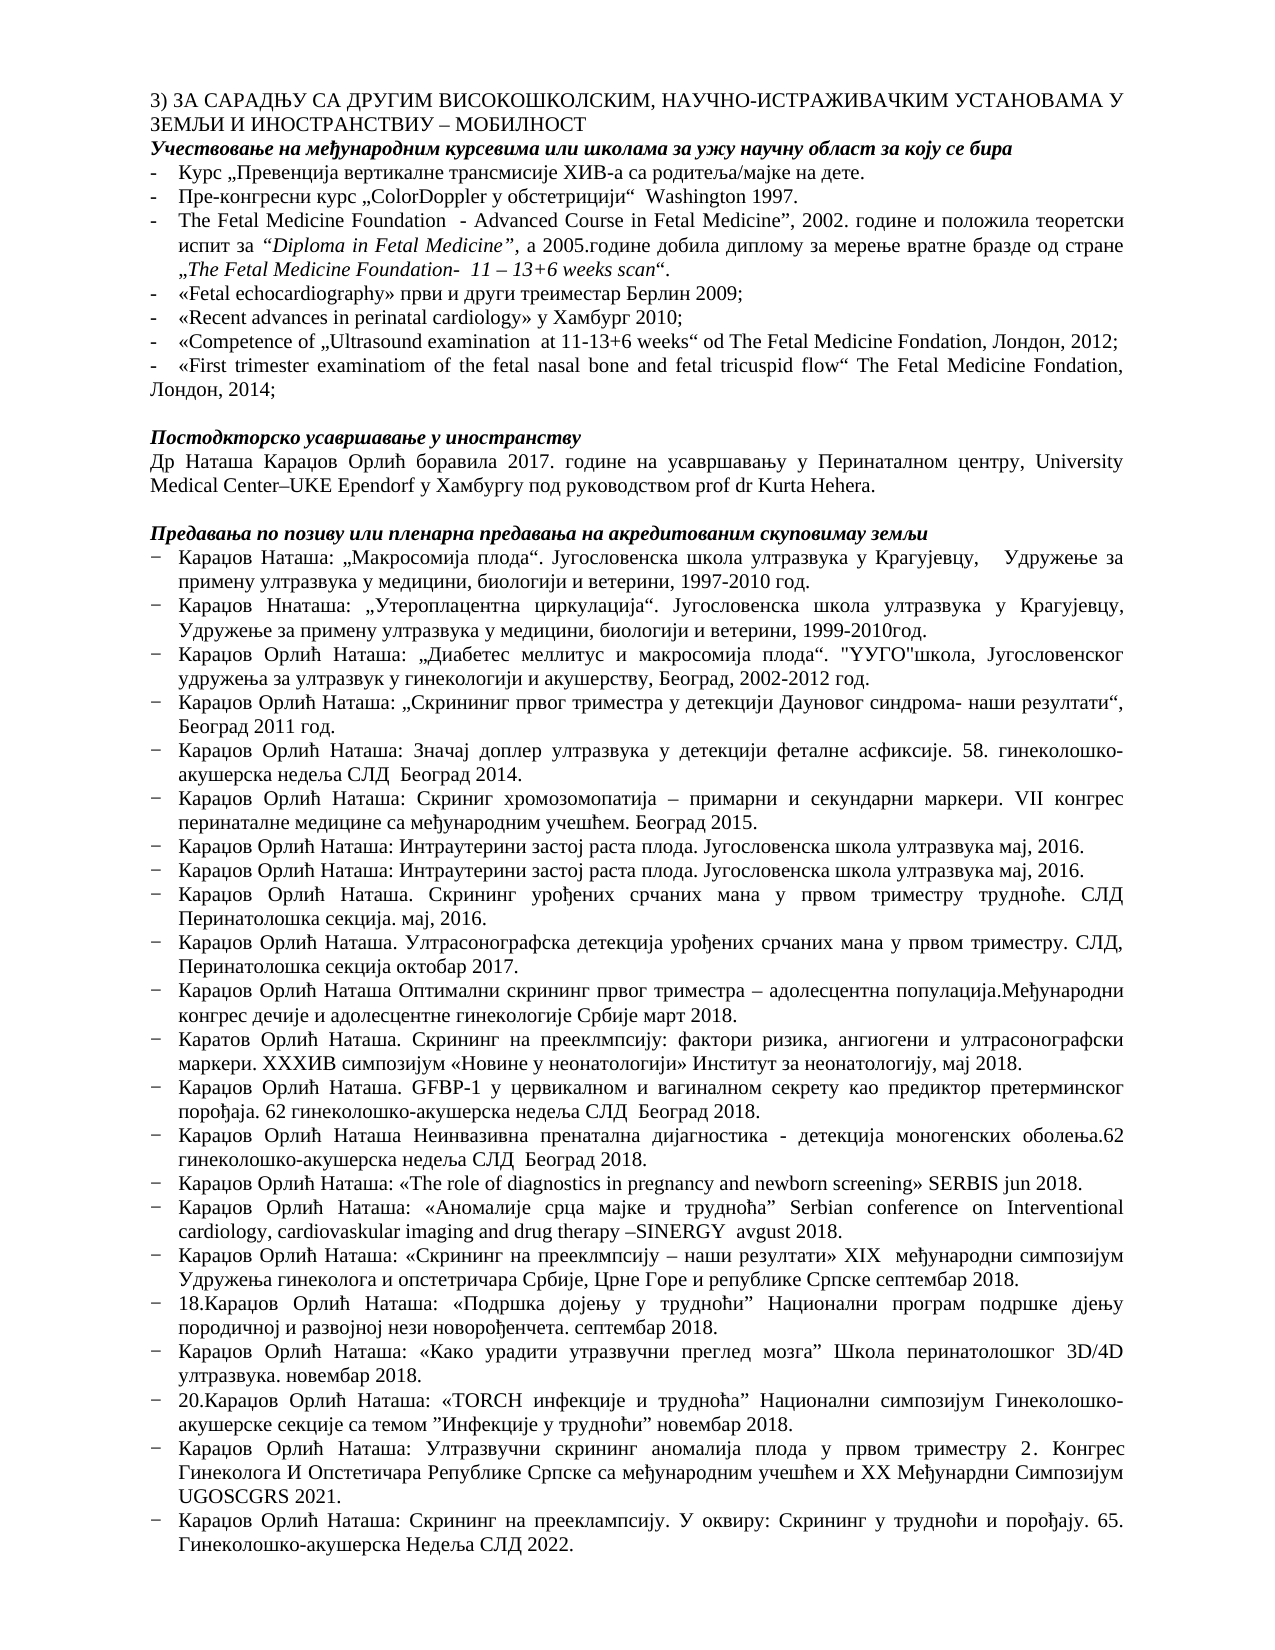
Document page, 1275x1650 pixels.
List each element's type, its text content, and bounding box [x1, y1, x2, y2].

list Караџов Орлић Наташа. Ултрасонографска детекција урођених срчаних мана у првом триместру. СЛД, Перинатолошка секција октобар 2017. [150, 930, 1125, 978]
list Караџов Орлић Наташа. GFBP-1 у цервикалном и вагиналном секрету као предиктор претерминског порођаја. 62 гинеколошко-акушерска недеља СЛД Београд 2018. [150, 1075, 1125, 1123]
list «Competence of „Ultrasound examination at 11-13+6 weeks“ od The Fetal Medicine Fondation, Лондон, 2012; [150, 329, 1125, 353]
list Караџов Орлић Наташа: „Скрининиг првог триместра у детекцији Дауновог синдрома- наши резултати“, Београд 2011 год. [150, 690, 1125, 738]
text Др Наташа Караџов Орлић боравила 2017. године на усавршавању у Перинаталном центру, University Medical Center–UKE Ependorf у Хамбургу под руководством prof dr Kurta Hehera. [150, 449, 1125, 497]
list «Fetal echocardiography» први и други треиместaр Берлин 2009; [150, 281, 1125, 305]
list Караџов Орлић Наташа: Ултразвучни скрининг аномалија плода у првом триместру 2. Конгрес Гинеколога И Опстетичара Републике Српске са међународним учешћем и XX Међунардни Симпозијум UGOSCGRS 2021. [150, 1436, 1125, 1508]
list The Fetal Medicine Foundation - Advanced Course in Fetal Medicine”, 2002. године и положила теоретски испит за “Diploma in Fetal Medicine”, а 2005.године добила диплому за мерење вратне бразде од стране „The Fetal Medicine Foundation- 11 – 13+6 weeks scan“. [150, 208, 1125, 281]
text Предавања по позиву или пленарна предавања на акредитованим скуповимау земљи [150, 521, 1125, 545]
list Караџов Орлић Наташа: «Аномалије срца мајке и трудноћа” Serbian conference on Interventional cardiology, cardiovaskular imaging and drug therapy –SINERGY avgust 2018. [150, 1195, 1125, 1243]
list Караџов Орлић Наташа: Значај доплер ултразвука у детекцији феталне асфиксије. 58. гинеколошко-акушерска недеља СЛД Београд 2014. [150, 738, 1125, 786]
text 3) ЗА САРАДЊУ СА ДРУГИМ ВИСОКОШКОЛСКИМ, НАУЧНО-ИСТРАЖИВАЧКИМ УСТАНОВАМА У ЗЕМЉИ И ИНОСТРАНСТВИУ – МОБИЛНОСТ [150, 88, 1125, 136]
text Учествовање на међународним курсевима или школама за ужу научну област за коју се бира [150, 136, 1125, 160]
list Каратов Орлић Наташа. Скрининг на прееклмпсију: фактори ризика, ангиогени и ултрасонографски маркери. XXXИВ симпозијум «Новине у неонатологији» Институт за неонатологију, мај 2018. [150, 1027, 1125, 1075]
list Караџов Ннаташа: „Утероплацентна циркулација“. Југословенска школа ултразвука у Крагујевцу, Удружење за примену ултразвука у медицини, биологији и ветерини, 1999-2010год. [150, 593, 1125, 642]
list «Recent advances in perinatal cardiology» y Хамбург 2010; [150, 305, 1125, 329]
list Караџов Орлић Наташа. Скрининг урођених срчаних мана у првом триместру трудноће. СЛД Перинатолошка секција. мај, 2016. [150, 882, 1125, 930]
list Караџов Орлић Наташа: „Диабетес меллитус и макросомија плода“. "YУГО"школа, Југословенског удружења за ултразвук у гинекологији и акушерству, Београд, 2002-2012 год. [150, 642, 1125, 690]
list Караџов Орлић Наташа Оптимални скрининг првог триместра – адолесцентна популација.Међународни конгрес дечије и адолесцентне гинекологије Србије март 2018. [150, 978, 1125, 1027]
list 20.Караџов Орлић Наташа: «TORCH инфекције и трудноћа” Национални симпозијум Гинеколошко-акушерске секције са темом ”Инфекције у трудноћи” новембар 2018. [150, 1387, 1125, 1436]
list Курс „Превенција вертикалне трансмисије ХИВ-а са родитеља/мајке на дете. [150, 160, 1125, 184]
list Караџов Орлић Наташа: «The role of diagnostics in pregnancy and newborn screening» SERBIS jun 2018. [150, 1171, 1125, 1195]
list Караџов Орлић Наташа: «Како урадити утразвучни преглед мозга” Школа перинатолошког 3D/4D ултразвука. новембар 2018. [150, 1339, 1125, 1387]
list Караџов Орлић Наташа: Интраутерини застој раста плода. Југословенска школа ултразвука мај, 2016. [150, 858, 1125, 882]
list 18.Караџов Орлић Наташа: «Подршка дојењу у трудноћи” Национални програм подршке дјењу породичној и развојној нези новорођенчета. септембар 2018. [150, 1291, 1125, 1339]
list Караџов Орлић Наташа Неинвазивна пренатална дијагностика - детекција моногенских оболења.62 гинеколошко-акушерска недеља СЛД Београд 2018. [150, 1123, 1125, 1171]
list Пре-конгресни курс „ColorDoppler у обстетрицији“ Washington 1997. [150, 184, 1125, 208]
list Караџов Орлић Наташа: Скриниг хромозомопатија – примарни и секундарни маркери. VII конгрес перинаталне медицине са међународним учешћем. Београд 2015. [150, 786, 1125, 834]
list «First trimester examinatiom of the fetal nasal bone and fetal tricuspid flow“ The Fetal Medicine Fondation, Лондон, 2014; [150, 353, 1125, 401]
list Караџов Наташа: „Макросомија плода“. Југословенска школа ултразвука у Крагујевцу, Удружење за примену ултразвука у медицини, биологији и ветерини, 1997-2010 год. [150, 545, 1125, 593]
list Караџов Орлић Наташа: Интраутерини застој раста плода. Југословенска школа ултразвука мај, 2016. [150, 834, 1125, 858]
text Постодкторско усавршавање у иностранству [150, 425, 1125, 449]
list Караџов Орлић Наташа: Скрининг на прееклампсију. У оквиру: Скрининг у трудноћи и порођају. 65. Гинеколошко-акушерска Недеља СЛД 2022. [150, 1508, 1125, 1556]
list Караџов Орлић Наташа: «Скрининг на прееклмпсију – наши резултати» XIX међународни симпозијум Удружења гинеколога и опстетричара Србије, Црне Горе и републике Српске септембар 2018. [150, 1243, 1125, 1291]
